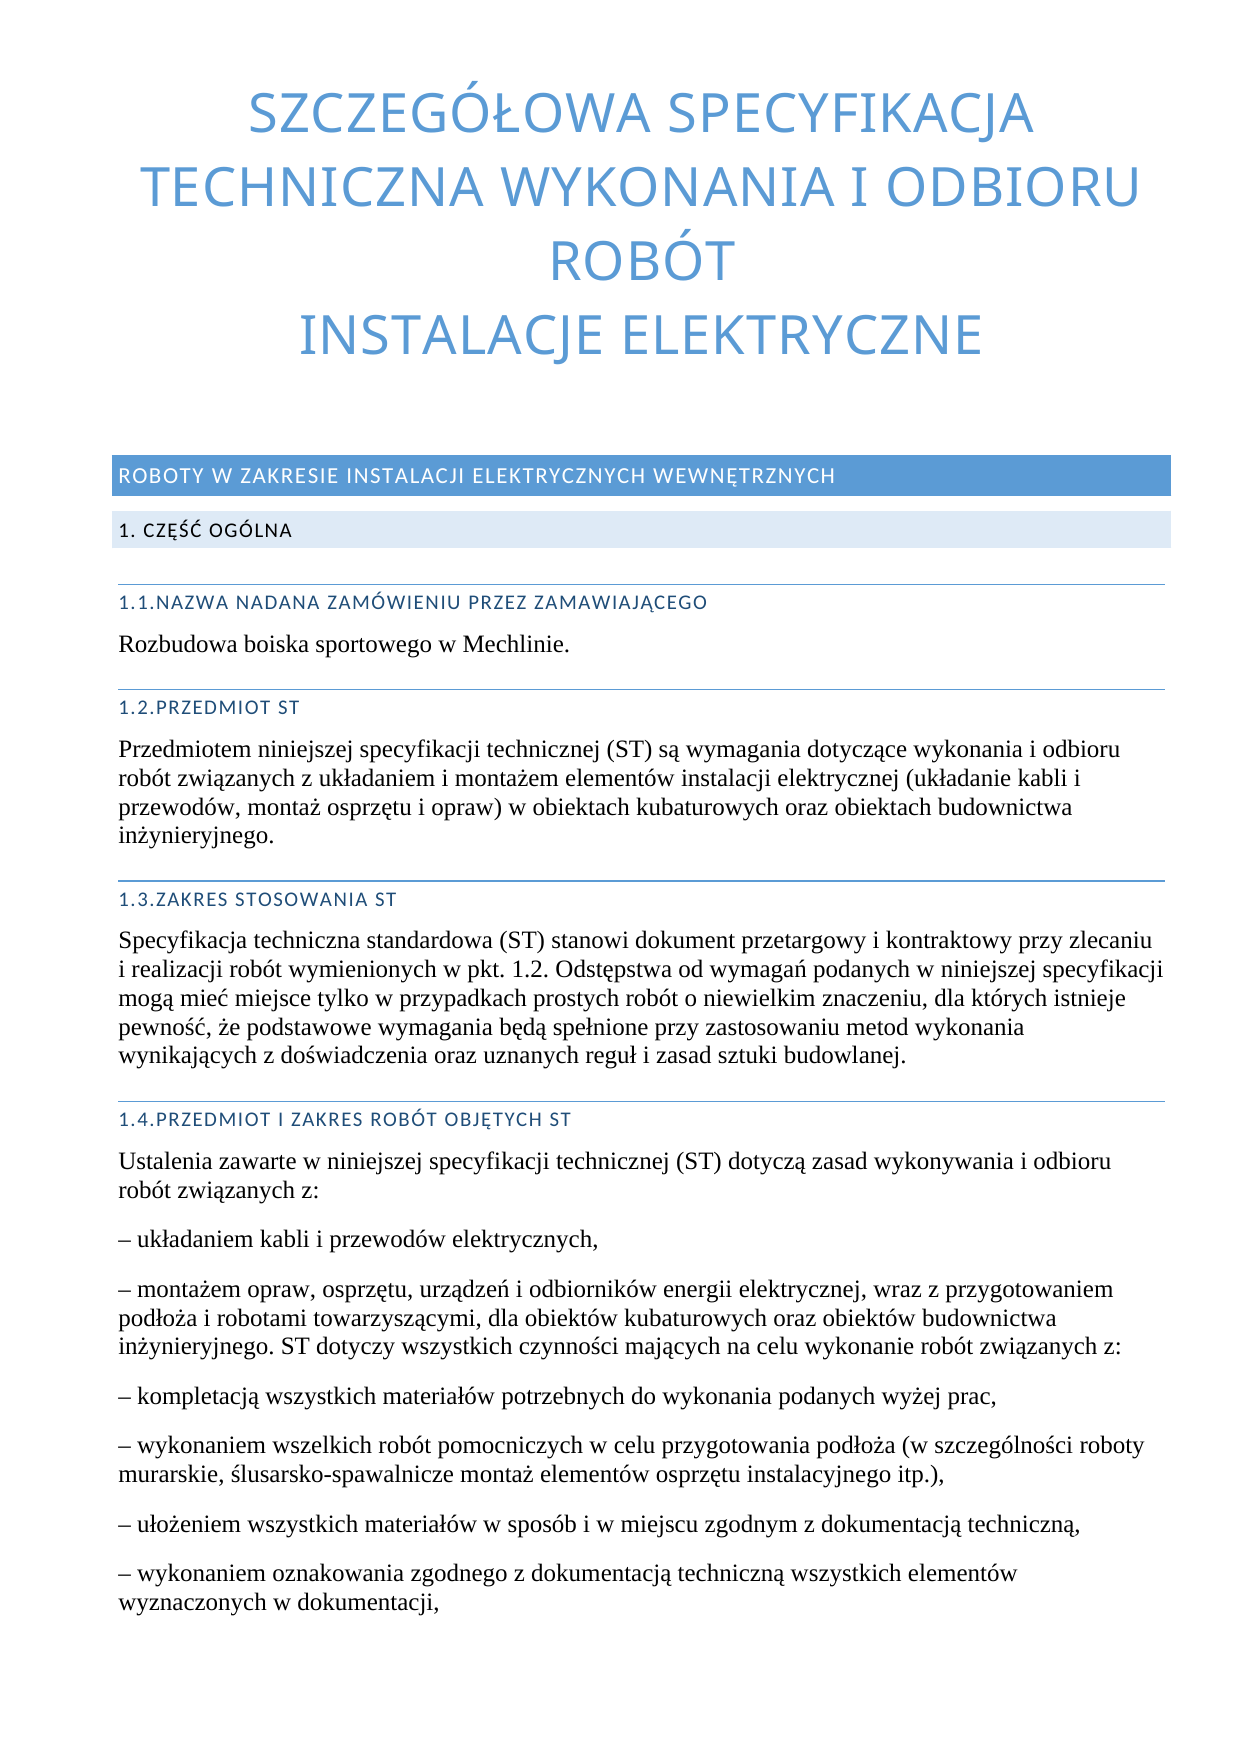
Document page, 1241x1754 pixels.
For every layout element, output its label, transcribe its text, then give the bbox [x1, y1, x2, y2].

subtitle ROBOTY W ZAKRESIE INSTALACJI ELEKTRYCZNYCH WEWNĘTRZNYCH [118, 462, 1165, 490]
text – układaniem kabli i przewodów elektrycznych, [118, 1224, 1165, 1253]
text – montażem opraw, osprzętu, urządzeń i odbiorników energii elektrycznej, wraz z przygotowaniem podłoża i robotami towarzyszącymi, dla obiektów kubaturowych oraz obiektów budownictwa inżynieryjnego. ST dotyczy wszystkich czynności mających na celu wykonanie robót związanych z: [118, 1274, 1165, 1360]
subtitle 1.4.Przedmiot i zakres robót objętych ST [118, 1102, 1165, 1132]
text – ułożeniem wszystkich materiałów w sposób i w miejscu zgodnym z dokumentacją techniczną, [118, 1509, 1165, 1538]
text Ustalenia zawarte w niniejszej specyfikacji technicznej (ST) dotyczą zasad wykonywania i odbioru robót związanych z: [118, 1146, 1165, 1203]
text – kompletacją wszystkich materiałów potrzebnych do wykonania podanych wyżej prac, [118, 1381, 1165, 1410]
text – wykonaniem oznakowania zgodnego z dokumentacją techniczną wszystkich elementów wyznaczonych w dokumentacji, [118, 1558, 1165, 1616]
subtitle 1.2.Przedmiot ST [118, 690, 1165, 720]
text Specyfikacja techniczna standardowa (ST) stanowi dokument przetargowy i kontraktowy przy zlecaniu i realizacji robót wymienionych w pkt. 1.2. Odstępstwa od wymagań podanych w niniejszej specyfikacji mogą mieć miejsce tylko w przypadkach prostych robót o niewielkim znaczeniu, dla których istnieje pewność, że podstawowe wymagania będą spełnione przy zastosowaniu metod wykonania wynikających z doświadczenia oraz uznanych reguł i zasad sztuki budowlanej. [118, 926, 1165, 1069]
subtitle 1.3.Zakres stosowania ST [118, 882, 1165, 911]
text Rozbudowa boiska sportowego w Mechlinie. [118, 629, 1165, 657]
subtitle 1. CZĘŚĆ OGÓLNA [118, 517, 1165, 542]
text – wykonaniem wszelkich robót pomocniczych w celu przygotowania podłoża (w szczególności roboty murarskie, ślusarsko-spawalnicze montaż elementów osprzętu instalacyjnego itp.), [118, 1431, 1165, 1488]
title Instalacje elektryczne [118, 296, 1165, 370]
text Przedmiotem niniejszej specyfikacji technicznej (ST) są wymagania dotyczące wykonania i odbioru robót związanych z układaniem i montażem elementów instalacji elektrycznej (układanie kabli i przewodów, montaż osprzętu i opraw) w obiektach kubaturowych oraz obiektach budownictwa inżynieryjnego. [118, 734, 1165, 849]
subtitle 1.1.Nazwa nadana zamówieniu przez zamawiającego [118, 585, 1165, 614]
title SZCZEGÓŁOWA SPECYFIKACJA TECHNICZNA WYKONANIA I ODBIORU ROBÓT [118, 75, 1165, 296]
